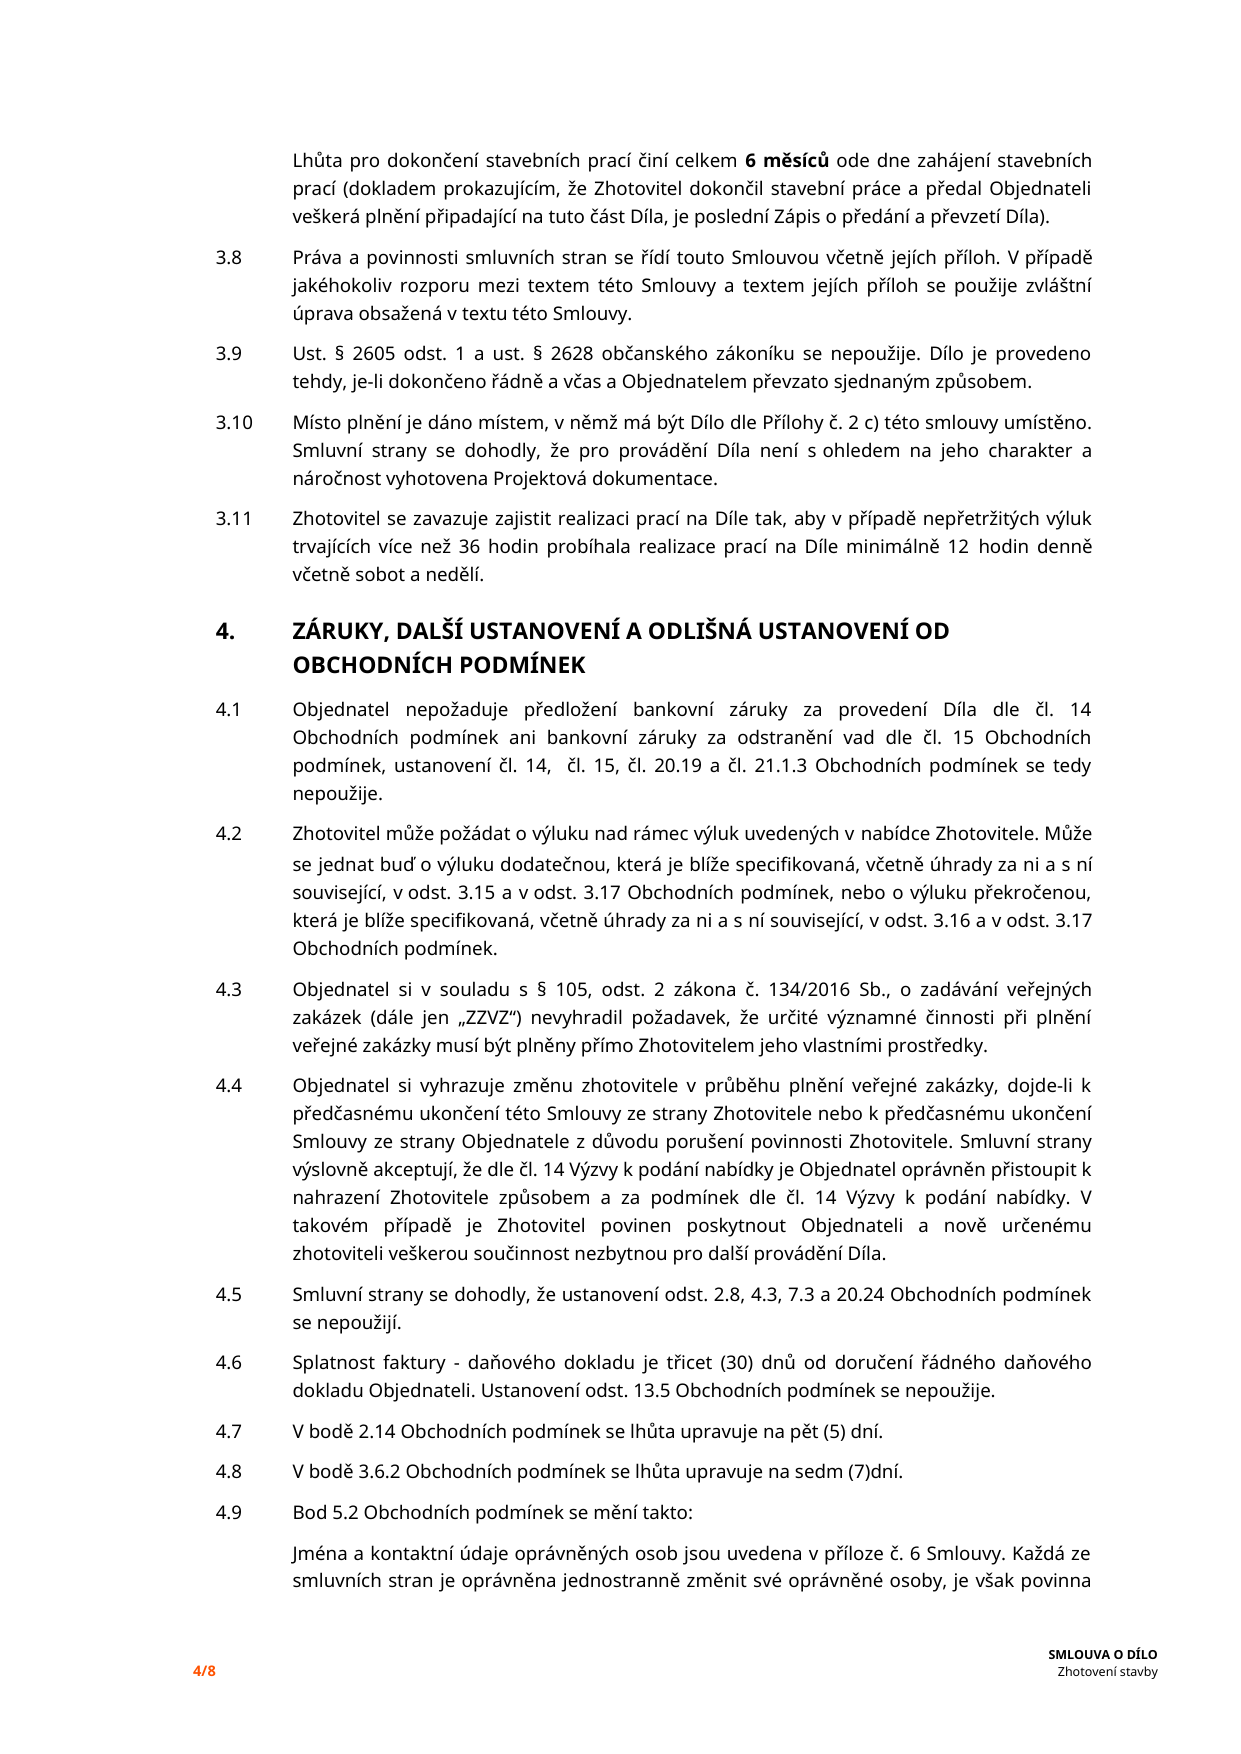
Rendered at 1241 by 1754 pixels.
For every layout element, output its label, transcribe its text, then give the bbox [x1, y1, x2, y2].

text Zhotovitel se zavazuje zajistit realizaci prací na Díle tak, aby v případě nepřetržitých výluk trvajících více než 36 hodin probíhala realizace prací na Díle minimálně 12 hodin denně včetně sobot a nedělí. [216, 506, 1093, 587]
text ZÁRUKY, DALŠÍ USTANOVENÍ A ODLIŠNÁ USTANOVENÍ OD OBCHODNÍCH PODMÍNEK [216, 615, 1093, 680]
text Smluvní strany se dohodly, že ustanovení odst. 2.8, 4.3, 7.3 a 20.24 Obchodních podmínek se nepoužijí. [216, 1281, 1093, 1335]
text Práva a povinnosti smluvních stran se řídí touto Smlouvou včetně jejích příloh. V případě jakéhokoliv rozporu mezi textem této Smlouvy a textem jejích příloh se použije zvláštní úprava obsažená v textu této Smlouvy. [216, 244, 1093, 326]
text Splatnost faktury - daňového dokladu je třicet (30) dnů od doručení řádného daňového dokladu Objednateli. Ustanovení odst. 13.5 Obchodních podmínek se nepoužije. [216, 1350, 1093, 1403]
text V bodě 2.14 Obchodních podmínek se lhůta upravuje na pět (5) dní. [216, 1418, 1093, 1444]
text Objednatel si vyhrazuje změnu zhotovitele v průběhu plnění veřejné zakázky, dojde-li k předčasnému ukončení této Smlouvy ze strany Zhotovitele nebo k předčasnému ukončení Smlouvy ze strany Objednatele z důvodu porušení povinnosti Zhotovitele. Smluvní strany výslovně akceptují, že dle čl. 14 Výzvy k podání nabídky je Objednatel oprávněn přistoupit k nahrazení Zhotovitele způsobem a za podmínek dle čl. 14 Výzvy k podání nabídky. V takovém případě je Zhotovitel povinen poskytnout Objednateli a nově určenému zhotoviteli veškerou součinnost nezbytnou pro další provádění Díla. [216, 1072, 1093, 1266]
text V bodě 3.6.2 Obchodních podmínek se lhůta upravuje na sedm (7)dní. [216, 1459, 1093, 1484]
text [292, 1540, 1093, 1593]
text Lhůta pro dokončení stavebních prací činí celkem 6 měsíců ode dne zahájení stavebních prací (dokladem prokazujícím, že Zhotovitel dokončil stavební práce a předal Objednateli veškerá plnění připadající na tuto část Díla, je poslední Zápis o předání a převzetí Díla). [292, 147, 1093, 229]
text Ust. § 2605 odst. 1 a ust. § 2628 občanského zákoníku se nepoužije. Dílo je provedeno tehdy, je-li dokončeno řádně a včas a Objednatelem převzato sjednaným způsobem. [216, 341, 1093, 394]
text Místo plnění je dáno místem, v němž má být Dílo dle Přílohy č. 2 c) této smlouvy umístěno. Smluvní strany se dohodly, že pro provádění Díla není s ohledem na jeho charakter a náročnost vyhotovena Projektová dokumentace. [216, 409, 1093, 491]
text Bod 5.2 Obchodních podmínek se mění takto: [216, 1499, 1093, 1525]
text Objednatel nepožaduje předložení bankovní záruky za provedení Díla dle čl. 14 Obchodních podmínek ani bankovní záruky za odstranění vad dle čl. 15 Obchodních podmínek, ustanovení čl. 14, čl. 15, čl. 20.19 a čl. 21.1.3 Obchodních podmínek se tedy nepoužije. [216, 696, 1093, 806]
text Objednatel si v souladu s § 105, odst. 2 zákona č. 134/2016 Sb., o zadávání veřejných zakázek (dále jen „ZZVZ“) nevyhradil požadavek, že určité významné činnosti při plnění veřejné zakázky musí být plněny přímo Zhotovitelem jeho vlastními prostředky. [216, 976, 1093, 1057]
text Zhotovitel může požádat o výluku nad rámec výluk uvedených v nabídce Zhotovitele. Může se jednat buď o výluku dodatečnou, která je blíže specifikovaná, včetně úhrady za ni a s ní související, v odst. 3.15 a v odst. 3.17 Obchodních podmínek, nebo o výluku překročenou, která je blíže specifikovaná, včetně úhrady za ni a s ní související, v odst. 3.16 a v odst. 3.17 Obchodních podmínek. [216, 821, 1093, 961]
